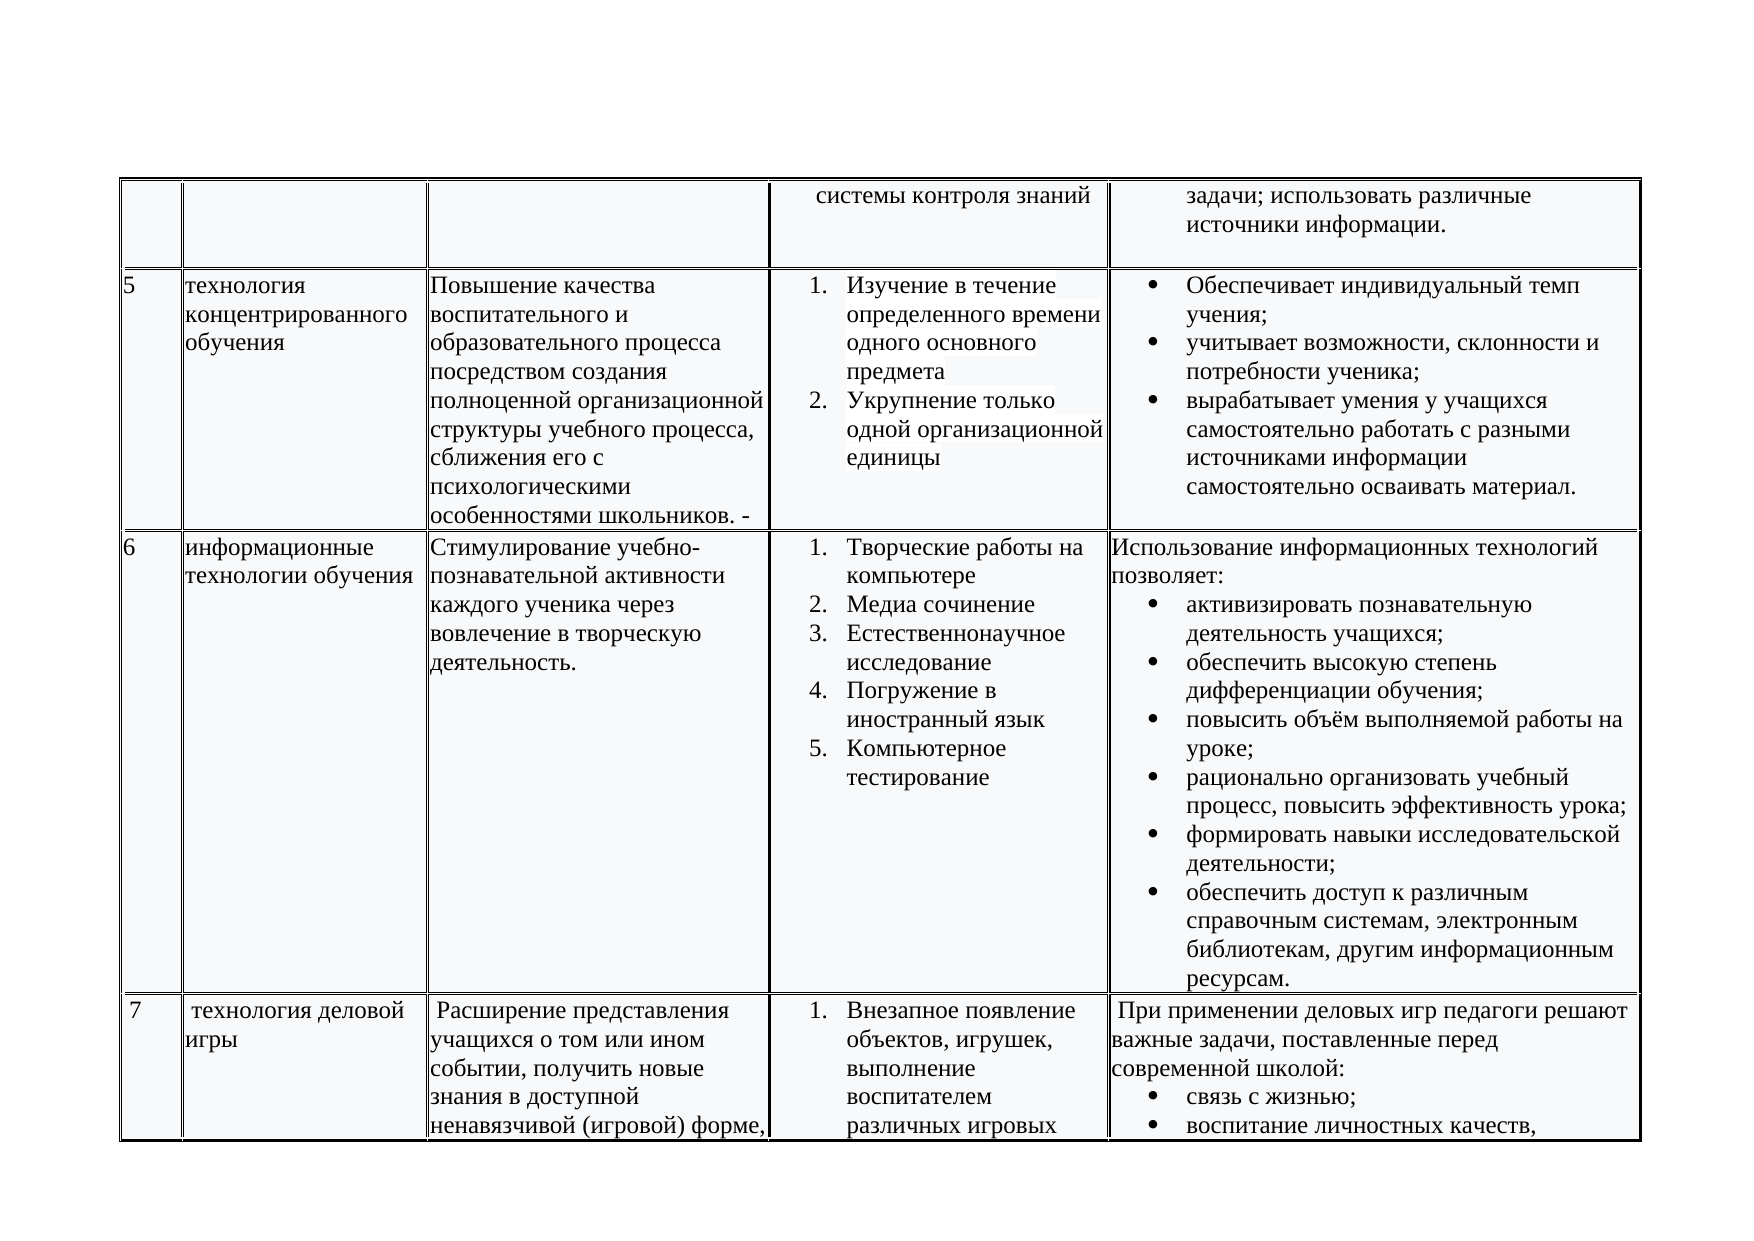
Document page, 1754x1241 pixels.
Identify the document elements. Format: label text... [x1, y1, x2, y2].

table_cell Повышение качества воспитательного и образовательного процесса посредством создания полноценной организационной структуры учебного процесса, сближения его с психологическими особенностями школьников. - [429, 270, 768, 529]
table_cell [428, 995, 769, 1139]
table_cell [183, 995, 428, 1139]
table_cell 7 [120, 992, 183, 1139]
table_cell Обеспечивает индивидуальный темп учения; учитывает возможности, склонности и потребности ученика; вырабатывает умения у учащихся самостоятельно работать с разными источниками информации самостоятельно осваивать материал. [1109, 267, 1641, 529]
table_cell Творческие работы на компьютере Медиа сочинение Естественнонаучное исследование Погружение в иностранный язык Компьютерное тестирование [771, 532, 1107, 992]
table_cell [769, 992, 1109, 1139]
table_cell Использование информационных технологий позволяет: активизировать познавательную деятельность учащихся; обеспечить высокую степень дифференциации обучения; повысить объём выполняемой работы на уроке; рационально организовать учебный процесс, повысить эффективность урока; формировать навыки исследовательской деятельности; обеспечить доступ к различным справочным системам, электронным библиотекам, другим информационным ресурсам. [1109, 529, 1641, 992]
table_cell Стимулирование учебно-познавательной активности каждого ученика через вовлечение в творческую деятельность. [429, 532, 768, 992]
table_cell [1109, 992, 1641, 1139]
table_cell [769, 179, 1109, 267]
table_cell 6 [120, 529, 183, 992]
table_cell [428, 179, 769, 267]
table_cell технология концентрированного обучения [184, 270, 426, 529]
table_cell Изучение в течение определенного времени одного основного предмета Укрупнение только одной организационной единицы [771, 270, 1107, 529]
table_cell информационные технологии обучения [184, 532, 426, 992]
table_cell 4 [122, 181, 183, 267]
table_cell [1109, 181, 1639, 267]
table_cell 5 [120, 267, 183, 529]
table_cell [183, 181, 428, 267]
